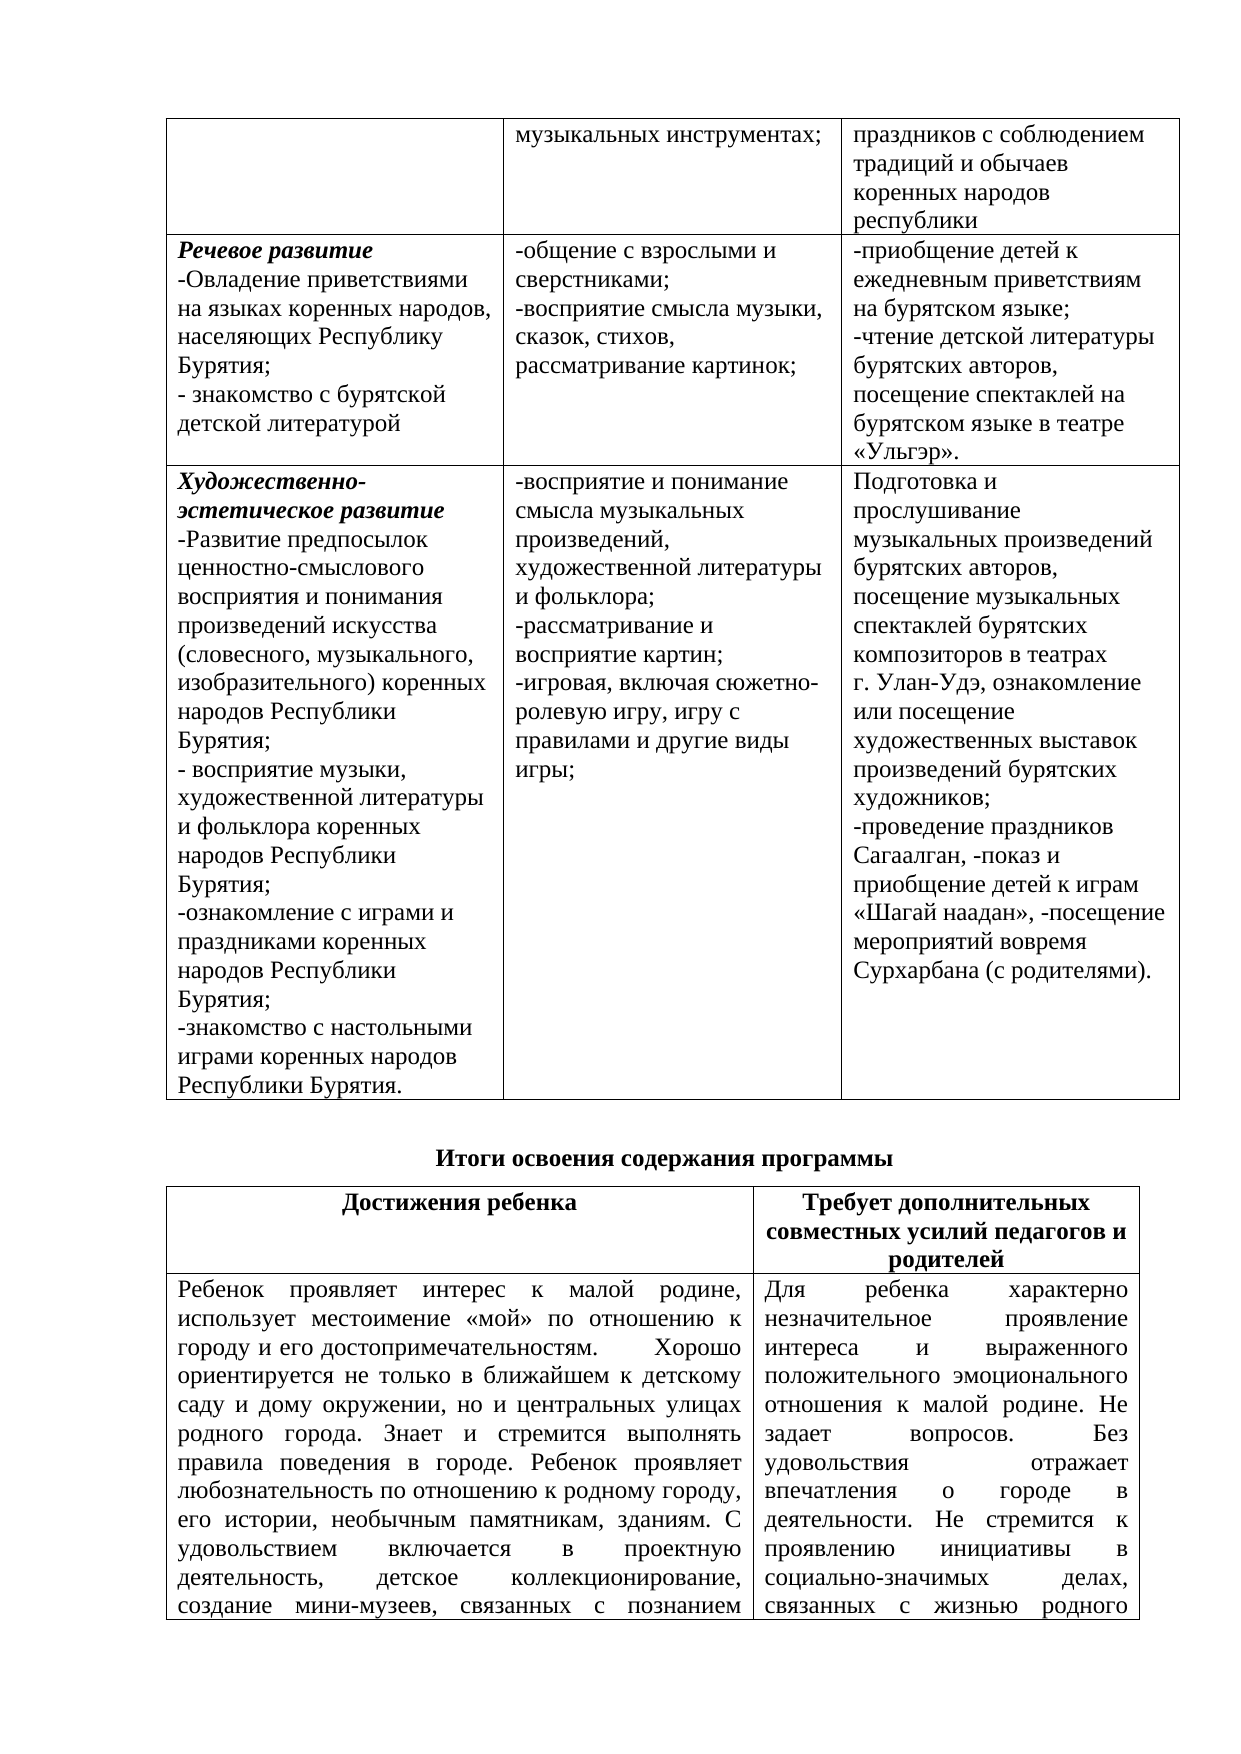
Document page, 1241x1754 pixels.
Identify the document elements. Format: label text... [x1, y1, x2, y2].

table_cell Подготовка и прослушивание музыкальных произведений бурятских авторов, посещение музыкальных спектаклей бурятских композиторов в театрах г. Улан-Удэ, ознакомление или посещение художественных выставок произведений бурятских художников; -проведение праздников Сагаалган, -показ и приобщение детей к играм «Шагай наадан», -посещение мероприятий вовремя Сурхарбана (с родителями). [842, 466, 1179, 1099]
table_cell -общение с взрослыми и сверстниками; -восприятие смысла музыки, сказок, стихов, рассматривание картинок; [504, 235, 841, 465]
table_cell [504, 119, 841, 234]
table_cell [754, 1274, 1139, 1619]
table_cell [842, 119, 1179, 234]
table_header Требует дополнительных совместных усилий педагогов и родителей [754, 1187, 1139, 1273]
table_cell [167, 1274, 753, 1619]
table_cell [167, 119, 503, 234]
table_cell Художественно-эстетическое развитие -Развитие предпосылок ценностно-смыслового восприятия и понимания произведений искусства (словесного, музыкального, изобразительного) коренных народов Республики Бурятия; - восприятие музыки, художественной литературы и фольклора коренных народов Республики Бурятия; -ознакомление с играми и праздниками коренных народов Республики Бурятия; -знакомство с настольными играми коренных народов Республики Бурятия. [167, 466, 503, 1099]
text Итоги освоения содержания программы [177, 1143, 1152, 1172]
table_cell Речевое развитие -Овладение приветствиями на языках коренных народов, населяющих Республику Бурятия; - знакомство с бурятской детской литературой [167, 235, 503, 465]
table_cell -восприятие и понимание смысла музыкальных произведений, художественной литературы и фольклора; -рассматривание и восприятие картин; -игровая, включая сюжетно-ролевую игру, игру с правилами и другие виды игры; [504, 466, 841, 1099]
table_cell -приобщение детей к ежедневным приветствиям на бурятском языке; -чтение детской литературы бурятских авторов, посещение спектаклей на бурятском языке в театре «Ульгэр». [842, 235, 1179, 465]
table_header Достижения ребенка [167, 1187, 753, 1273]
